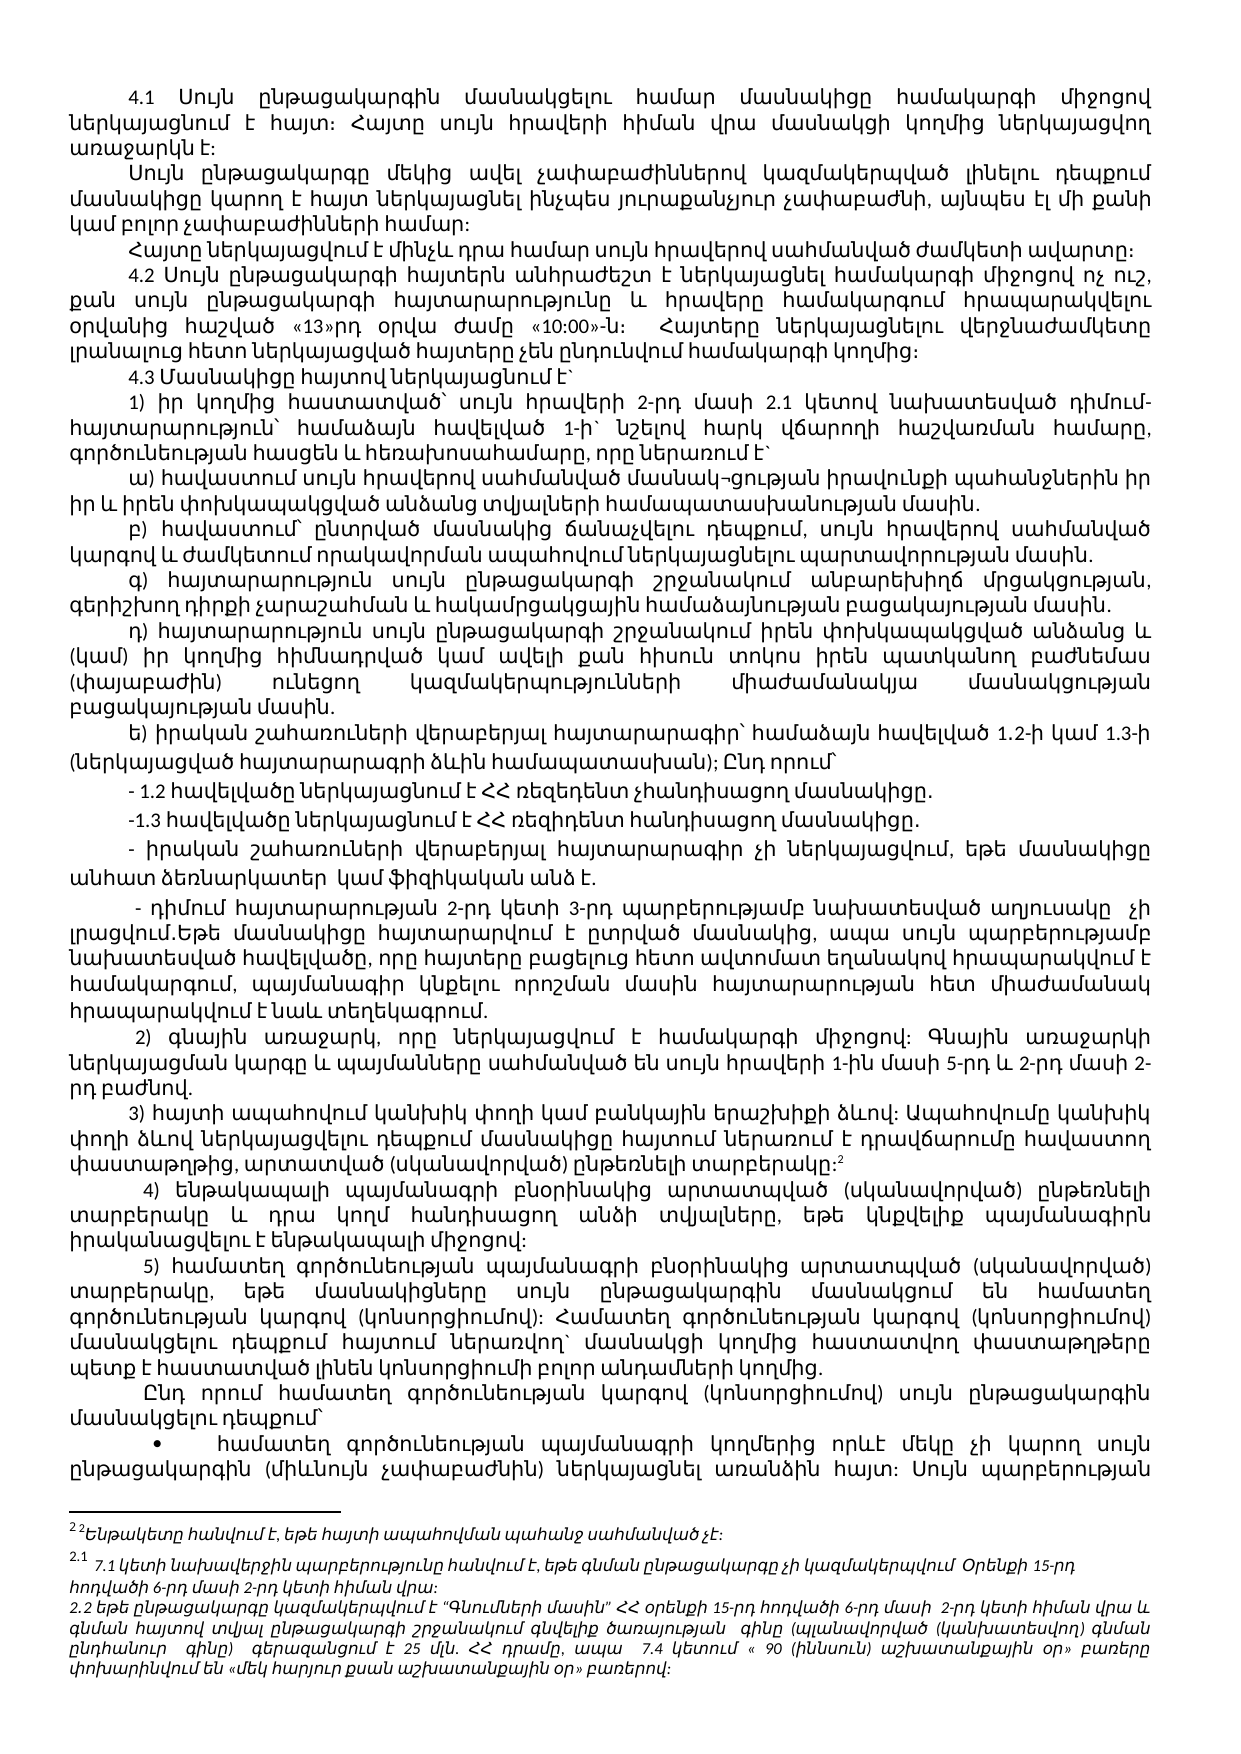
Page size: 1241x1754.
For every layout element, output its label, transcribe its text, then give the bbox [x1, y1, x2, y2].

text 4) ենթակապալի պայմանագրի բնօրինակից արտատպված (սկանավորված) ընթեռնելի տարբերակը և դրա կողմ հանդիսացող անձի տվյալները, եթե կնքվելիք պայմանագիրն իրականացվելու է ենթակապալի միջոցով: [69, 1177, 1152, 1253]
text գ) հայտարարություն սույն ընթացակարգի շրջանակում անբարեխիղճ մրցակցության, գերիշխող դիրքի չարաշահման և հակամրցակցային համաձայնության բացակայության մասին. [69, 567, 1152, 618]
text -1.3 հավելվածը ներկայացնում է ՀՀ ռեզիդենտ հանդիսացող մասնակիցը․ [69, 807, 1152, 833]
text դ) հայտարարություն սույն ընթացակարգի շրջանակում իրեն փոխկապակցված անձանց և (կամ) իր կողմից հիմնադրված կամ ավելի քան հիսուն տոկոս իրեն պատկանող բաժնեմաս (փայաբաժին) ունեցող կազմակերպությունների միաժամանակյա մասնակցության բացակայության մասին. [69, 618, 1152, 720]
text Սույն ընթացակարգը մեկից ավել չափաբաժիններով կազմակերպված լինելու դեպքում մասնակիցը կարող է հայտ ներկայացնել ինչպես յուրաքանչյուր չափաբաժնի, այնպես էլ մի քանի կամ բոլոր չափաբաժինների համար: [69, 161, 1152, 237]
text 4.1 Սույն ընթացակարգին մասնակցելու համար մասնակիցը համակարգի միջոցով ներկայացնում է հայտ։ Հայտը սույն հրավերի հիման վրա մասնակցի կողմից ներկայացվող առաջարկն է: [69, 84, 1152, 161]
text բ) հավաստում՝ ընտրված մասնակից ճանաչվելու դեպքում, սույն հրավերով սահմանված կարգով և ժամկետում որակավորման ապահովում ներկայացնելու պարտավորության մասին. [69, 516, 1152, 567]
text ա) հավաստում սույն հրավերով սահմանված մասնակ¬ցության իրավունքի պահանջներին իր իր և իրեն փոխկապակցված անձանց տվյալների համապատասխանության մասին. [69, 466, 1152, 516]
text - դիմում հայտարարության 2-րդ կետի 3-րդ պարբերությամբ նախատեսված աղյուսակը չի լրացվում․Եթե մասնակիցը հայտարարվում է ըտրված մասնակից, ապա սույն պարբերությամբ նախատեսված հավելվածը, որը հայտերը բացելուց հետո ավտոմատ եղանակով հրապարակվում է համակարգում, պայմանագիր կնքելու որոշման մասին հայտարարության հետ միաժամանակ հրապարակվում է նաև տեղեկագրում. [69, 895, 1152, 1024]
text Հայտը ներկայացվում է մինչև դրա համար սույն հրավերով սահմանված ժամկետի ավարտը։ [69, 237, 1152, 262]
text 1) իր կողմից հաստատված՝ սույն հրավերի 2-րդ մասի 2.1 կետով նախատեսված դիմում-հայտարարություն՝ համաձայն հավելված 1-ի` նշելով հարկ վճարողի հաշվառման համարը, գործունեության հասցեն և հեռախոսահամարը, որը ներառում է` [69, 389, 1152, 466]
text 5) համատեղ գործունեության պայմանագրի բնօրինակից արտատպված (սկանավորված) տարբերակը, եթե մասնակիցները սույն ընթացակարգին մասնակցում են համատեղ գործունեության կարգով (կոնսորցիումով): Համատեղ գործունեության կարգով (կոնսորցիումով) մասնակցելու դեպքում հայտում ներառվող` մասնակցի կողմից հաստատվող փաստաթղթերը պետք է հաստատված լինեն կոնսորցիումի բոլոր անդամների կողմից. [69, 1253, 1152, 1380]
text - իրական շահառուների վերաբերյալ հայտարարագիր չի ներկայացվում, եթե մասնակիցը անհատ ձեռնարկատեր կամ ֆիզիկական անձ է. [69, 836, 1152, 891]
text 4.2 Սույն ընթացակարգի հայտերն անհրաժեշտ է ներկայացնել համակարգի միջոցով ոչ ուշ, քան սույն ընթացակարգի հայտարարությունը և հրավերը համակարգում հրապարակվելու օրվանից հաշված «13»րդ օրվա ժամը «10:00»-ն։ Հայտերը ներկայացնելու վերջնաժամկետը լրանալուց հետո ներկայացված հայտերը չեն ընդունվում համակարգի կողմից։ [69, 262, 1152, 364]
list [69, 1431, 1152, 1482]
text 2) գնային առաջարկ, որը ներկայացվում է համակարգի միջոցով: Գնային առաջարկի ներկայացման կարգը և պայմանները սահմանված են սույն հրավերի 1-ին մասի 5-րդ և 2-րդ մասի 2-րդ բաժնով. [69, 1024, 1152, 1101]
text ե) իրական շահառուների վերաբերյալ հայտարարագիր՝ համաձայն հավելված 1․2-ի կամ 1.3-ի (ներկայացված հայտարարագրի ձևին համապատասխան); Ընդ որում՝ [69, 720, 1152, 774]
text Ընդ որում համատեղ գործունեության կարգով (կոնսորցիումով) սույն ընթացակարգին մասնակցելու դեպքում՝ [69, 1380, 1152, 1431]
text 4.3 Մասնակիցը հայտով ներկայացնում է` [69, 364, 1152, 389]
text 3) հայտի ապահովում կանխիկ փողի կամ բանկային երաշխիքի ձևով: Ապահովումը կանխիկ փողի ձևով ներկայացվելու դեպքում մասնակիցը հայտում ներառում է դրավճարումը հավաստող փաստաթղթից, արտատված (սկանավորված) ընթեռնելի տարբերակը: [69, 1101, 1152, 1177]
text - 1.2 հավելվածը ներկայացնում է ՀՀ ռեզեդենտ չհանդիսացող մասնակիցը․ [69, 778, 1152, 803]
